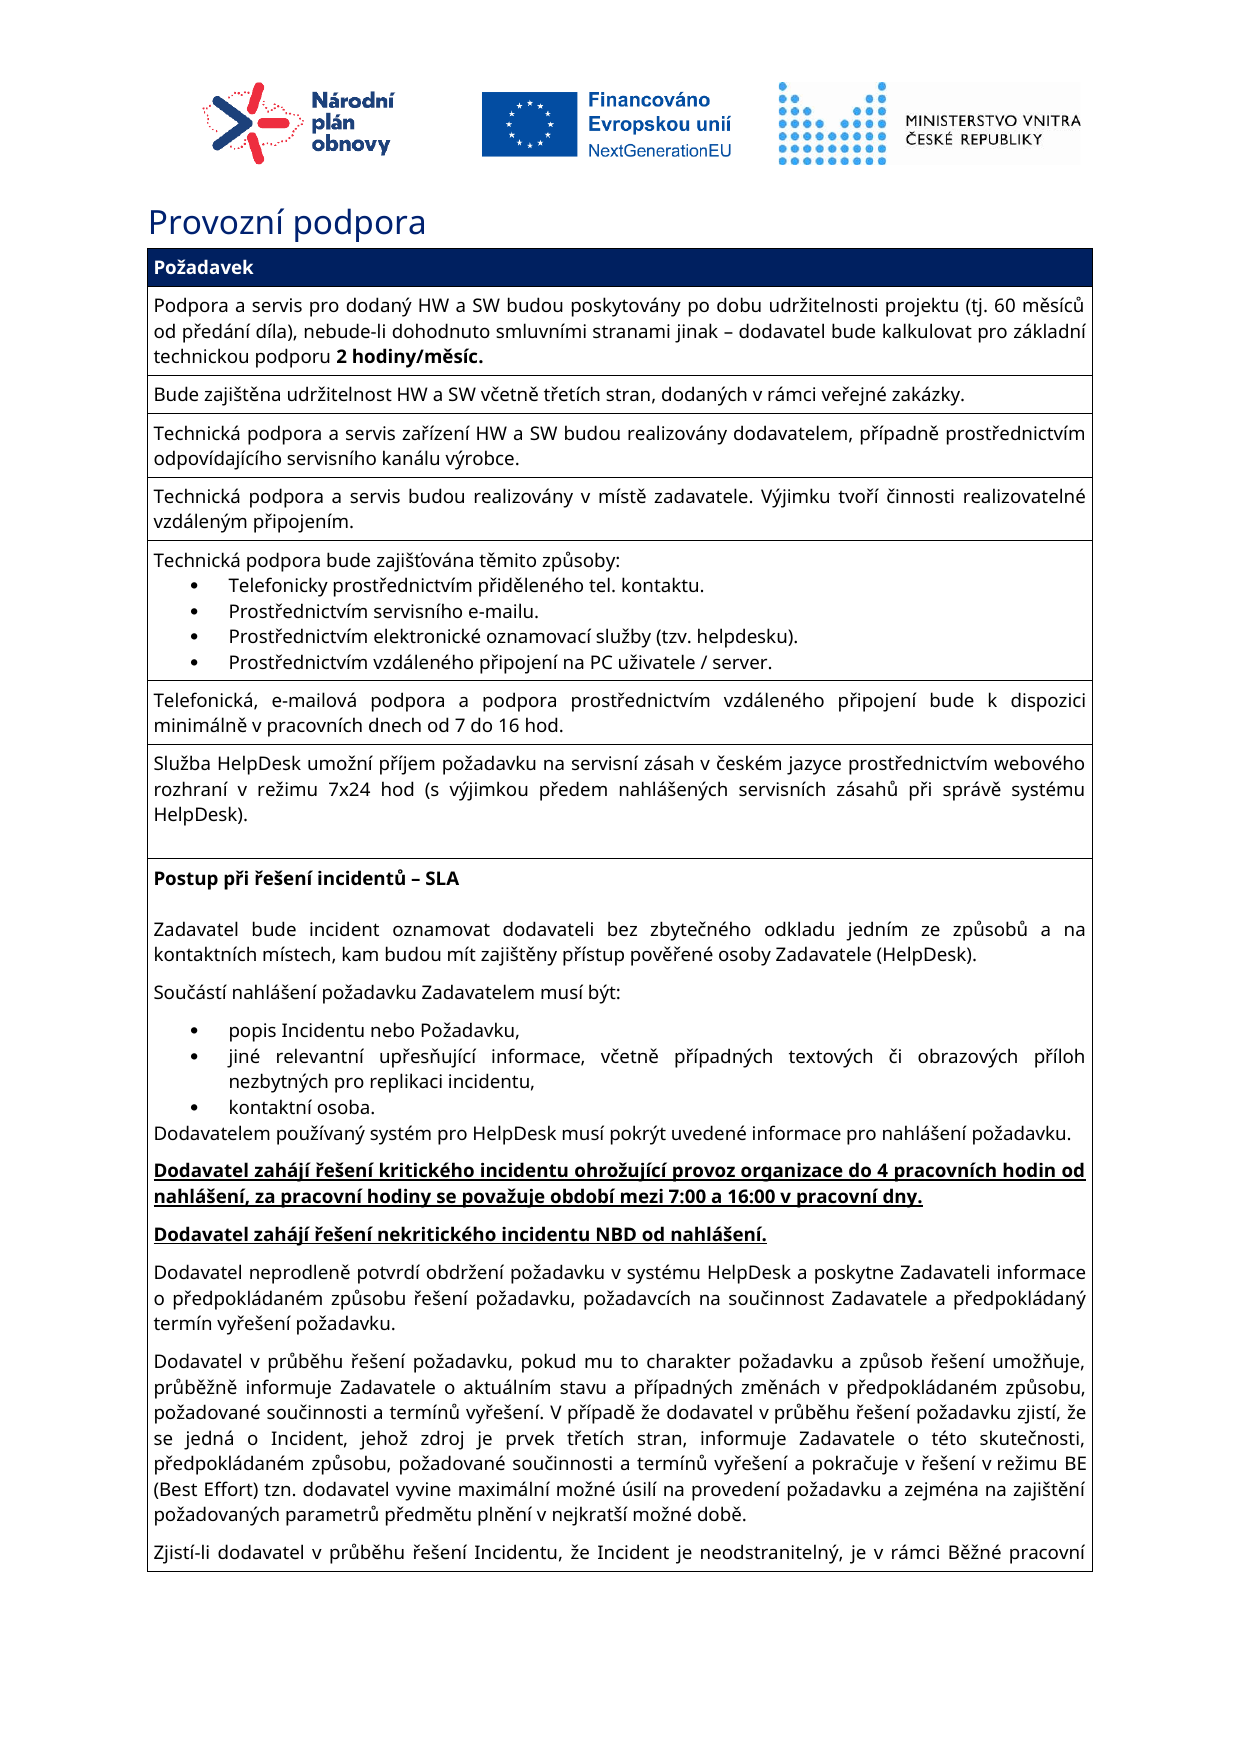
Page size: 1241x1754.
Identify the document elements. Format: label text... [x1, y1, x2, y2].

table_cell Technická podpora bude zajišťována těmito způsoby: Telefonicky prostřednictvím přiděleného tel. kontaktu. Prostřednictvím servisního e-mailu. Prostřednictvím elektronické oznamovací služby (tzv. helpdesku). Prostřednictvím vzdáleného připojení na PC uživatele / server. [148, 541, 1092, 680]
table_cell Technická podpora a servis budou realizovány v místě zadavatele. Výjimku tvoří činnosti realizovatelné vzdáleným připojením. [148, 478, 1092, 540]
picture [778, 82, 1081, 165]
table_cell Telefonická, e-mailová podpora a podpora prostřednictvím vzdáleného připojení bude k dispozici minimálně v pracovních dnech od 7 do 16 hod. [148, 681, 1092, 744]
table_cell Služba HelpDesk umožní příjem požadavku na servisní zásah v českém jazyce prostřednictvím webového rozhraní v režimu 7x24 hod (s výjimkou předem nahlášených servisních zásahů při správě systému HelpDesk). [148, 745, 1092, 858]
table_header Požadavek [148, 249, 1092, 286]
table_cell Technická podpora a servis zařízení HW a SW budou realizovány dodavatelem, případně prostřednictvím odpovídajícího servisního kanálu výrobce. [148, 414, 1092, 477]
table_cell Bude zajištěna udržitelnost HW a SW včetně třetích stran, dodaných v rámci veřejné zakázky. [148, 376, 1092, 413]
subtitle Provozní podpora [148, 199, 1093, 244]
picture [473, 86, 748, 161]
picture [190, 73, 412, 174]
table_cell Podpora a servis pro dodaný HW a SW budou poskytovány po dobu udržitelnosti projektu (tj. 60 měsíců od předání díla), nebude-li dohodnuto smluvními stranami jinak – dodavatel bude kalkulovat pro základní technickou podporu 2 hodiny/měsíc. [148, 287, 1092, 375]
